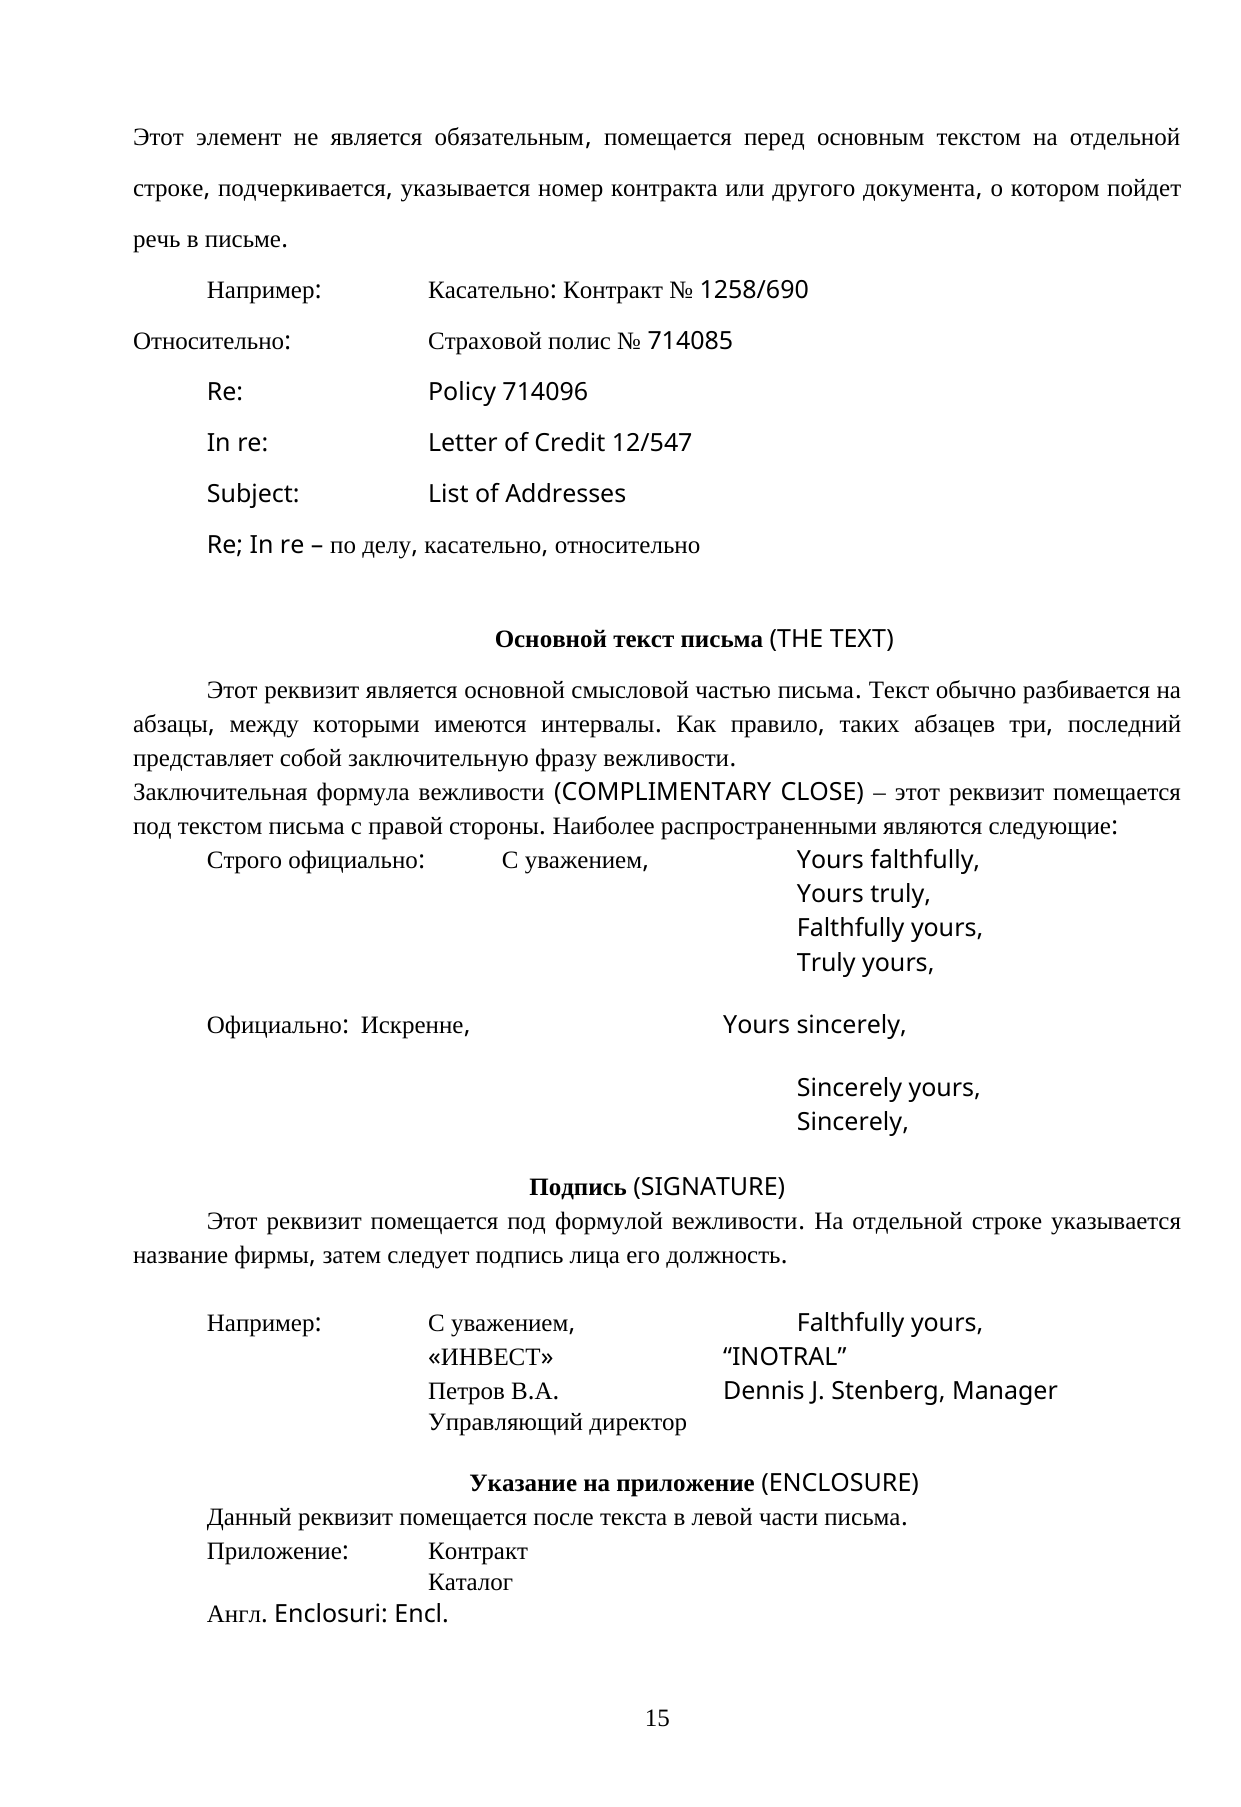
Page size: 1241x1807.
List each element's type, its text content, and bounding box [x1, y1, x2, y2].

text Англ. Enclosuri: Encl. [133, 1595, 1181, 1629]
text Этот реквизит помещается под формулой вежливости. На отдельной строке указывается название фирмы, затем следует подпись лица его должность. [133, 1202, 1181, 1271]
text Данный реквизит помещается после текста в левой части письма. [133, 1498, 1181, 1532]
text Subject: List of Addresses [133, 475, 1181, 509]
text Re; In re – по делу, касательно, относительно [133, 526, 1181, 561]
text Заключительная формула вежливости (COMPLIMENTARY CLOSE) – этот реквизит помещается под текстом письма с правой стороны. Наиболее распространенными являются следующие: [133, 774, 1181, 842]
text Каталог [354, 1567, 1181, 1595]
text Приложение: Контракт [133, 1532, 1181, 1567]
text Относительно: Страховой полис № 714085 [133, 322, 1181, 356]
text Этот элемент не является обязательным, помещается перед основным текстом на отдельной строке, подчеркивается, указывается номер контракта или другого документа, о котором пойдет речь в письме. [133, 118, 1181, 254]
text Yours truly, [723, 876, 1181, 910]
text Петров В.А. Dennis J. Stenberg, Manager [354, 1373, 1181, 1407]
text Например: Касательно: Контракт № 1258/690 [133, 271, 1181, 305]
text Sincerely yours, [723, 1070, 1181, 1104]
text Основной текст письма (THE TEXT) [133, 621, 1181, 655]
text Sincerely, [723, 1104, 1181, 1138]
text In re: Letter of Credit 12/547 [133, 424, 1181, 458]
text Строго официально: С уважением, Yours falthfully, [133, 842, 1181, 876]
text Например: С уважением, Falthfully yours, [133, 1305, 1181, 1339]
text Указание на приложение (ENCLOSURE) [133, 1464, 1181, 1498]
text Управляющий директор [354, 1407, 1181, 1436]
text Этот реквизит является основной смысловой частью письма. Текст обычно разбивается на абзацы, между которыми имеются интервалы. Как правило, таких абзацев три, последний представляет собой заключительную фразу вежливости. [133, 672, 1181, 774]
text Официально: Искренне, Yours sincerely, [133, 1007, 1181, 1041]
text «ИНВЕСТ» “INOTRAL” [354, 1339, 1181, 1373]
text Falthfully yours, [723, 910, 1181, 944]
text Re: Policy 714096 [133, 373, 1181, 407]
text Подпись (SIGNATURE) [133, 1168, 1181, 1202]
text Truly yours, [723, 944, 1181, 978]
